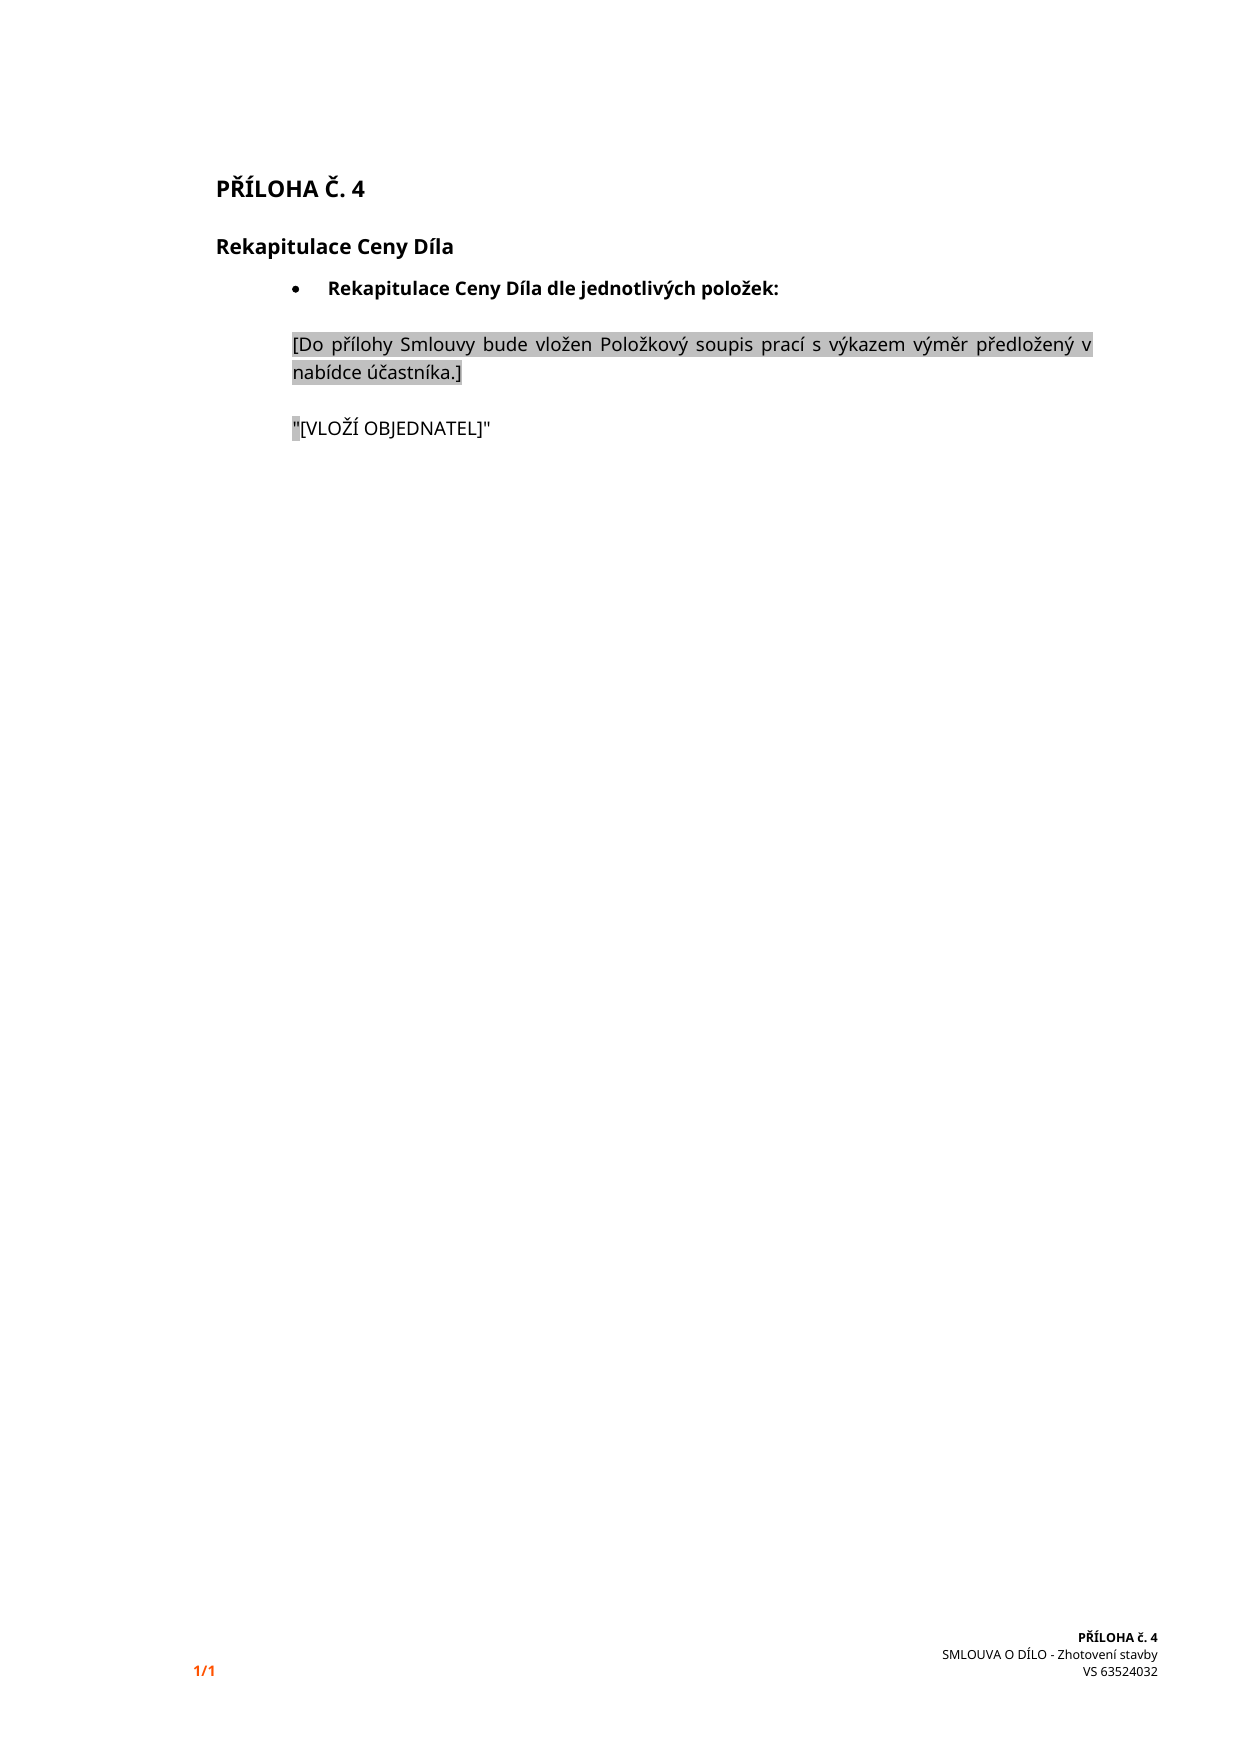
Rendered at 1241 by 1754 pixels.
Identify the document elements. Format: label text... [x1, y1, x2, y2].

list [Do přílohy Smlouvy bude vložen Položkový soupis prací s výkazem výměr předložený v nabídce účastníka.] [292, 357, 1093, 385]
text Příloha č. 4 [216, 172, 1093, 204]
text Rekapitulace Ceny Díla [216, 232, 1093, 260]
text Rekapitulace Ceny Díla dle jednotlivých položek: [292, 276, 1093, 301]
